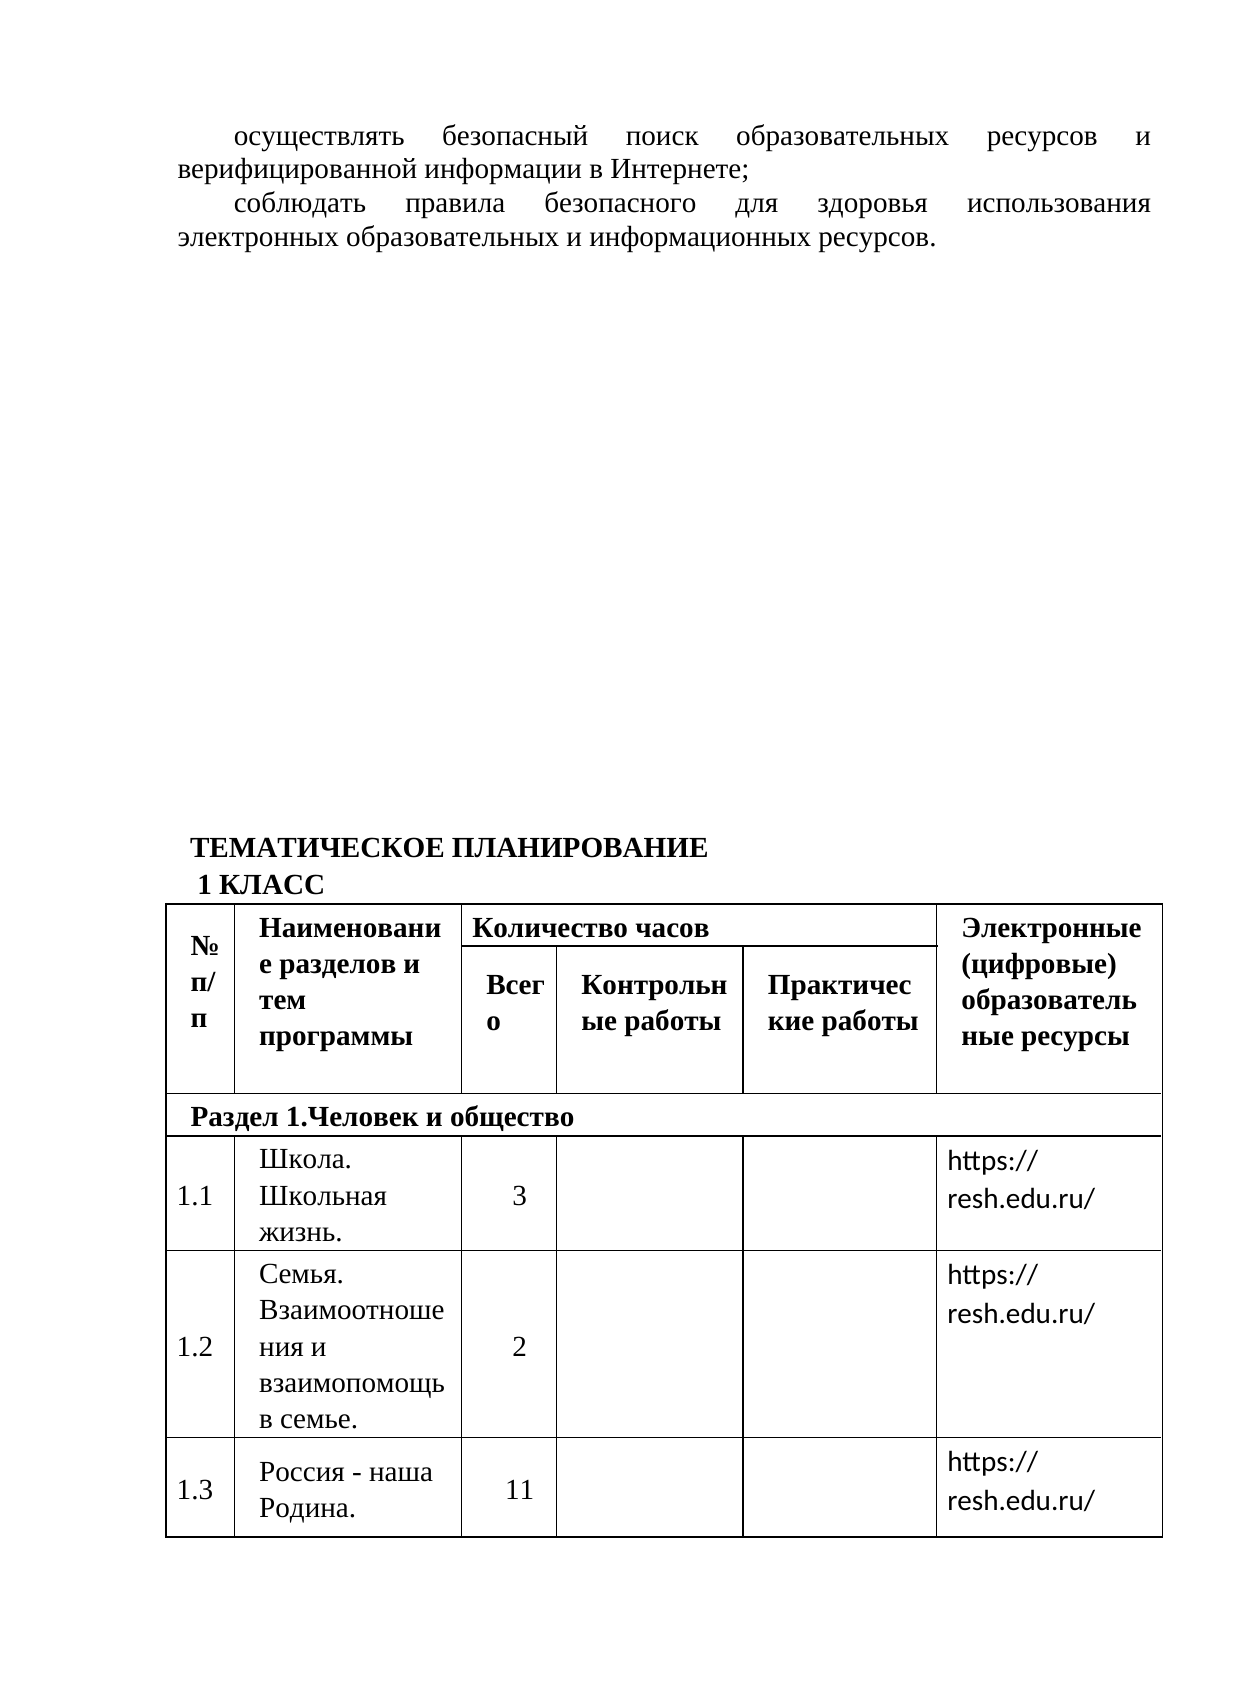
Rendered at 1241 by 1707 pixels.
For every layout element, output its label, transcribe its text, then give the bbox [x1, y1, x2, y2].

table_header Наименование разделов и тем программы [235, 905, 461, 1092]
text осуществлять безопасный поиск образовательных ресурсов и верифицированной информации в Интернете; [177, 118, 1152, 185]
table_cell [744, 1251, 936, 1437]
table_header Электронные (цифровые) образовательные ресурсы [937, 905, 1162, 1092]
text 1 КЛАСС [190, 867, 1152, 900]
table_cell https://resh.edu.ru/ [937, 1250, 1162, 1437]
table_cell 1.2 [167, 1251, 234, 1437]
table_cell Школа. Школьная жизнь. [235, 1137, 461, 1249]
text соблюдать правила безопасного для здоровья использования электронных образовательных и информационных ресурсов. [177, 185, 1152, 252]
table_cell [557, 1137, 742, 1249]
table_cell Практические работы [744, 947, 936, 1092]
table_cell Всего [462, 947, 556, 1092]
table_header Количество часов [462, 905, 936, 945]
table_cell Семья. Взаимоотношения и взаимопомощь в семье. [235, 1251, 461, 1437]
table_cell https://resh.edu.ru/ [937, 1135, 1162, 1249]
table_cell 1.3 [167, 1438, 234, 1536]
table_cell 2 [462, 1251, 556, 1437]
text ТЕМАТИЧЕСКОЕ ПЛАНИРОВАНИЕ [190, 831, 1152, 864]
table_cell 1.1 [167, 1137, 234, 1249]
table_cell [744, 1137, 936, 1249]
table_cell Контрольные работы [557, 947, 742, 1092]
table_cell 3 [462, 1137, 556, 1249]
table_cell https://resh.edu.ru/ [937, 1437, 1162, 1536]
table_cell Раздел 1.Человек и общество [167, 1093, 1162, 1135]
table_cell 11 [462, 1438, 556, 1536]
table_cell [557, 1438, 742, 1536]
table_cell [744, 1438, 936, 1536]
table_cell [557, 1251, 742, 1437]
table_header № п/п [167, 905, 234, 1092]
table_cell Россия - наша Родина. [235, 1438, 461, 1536]
